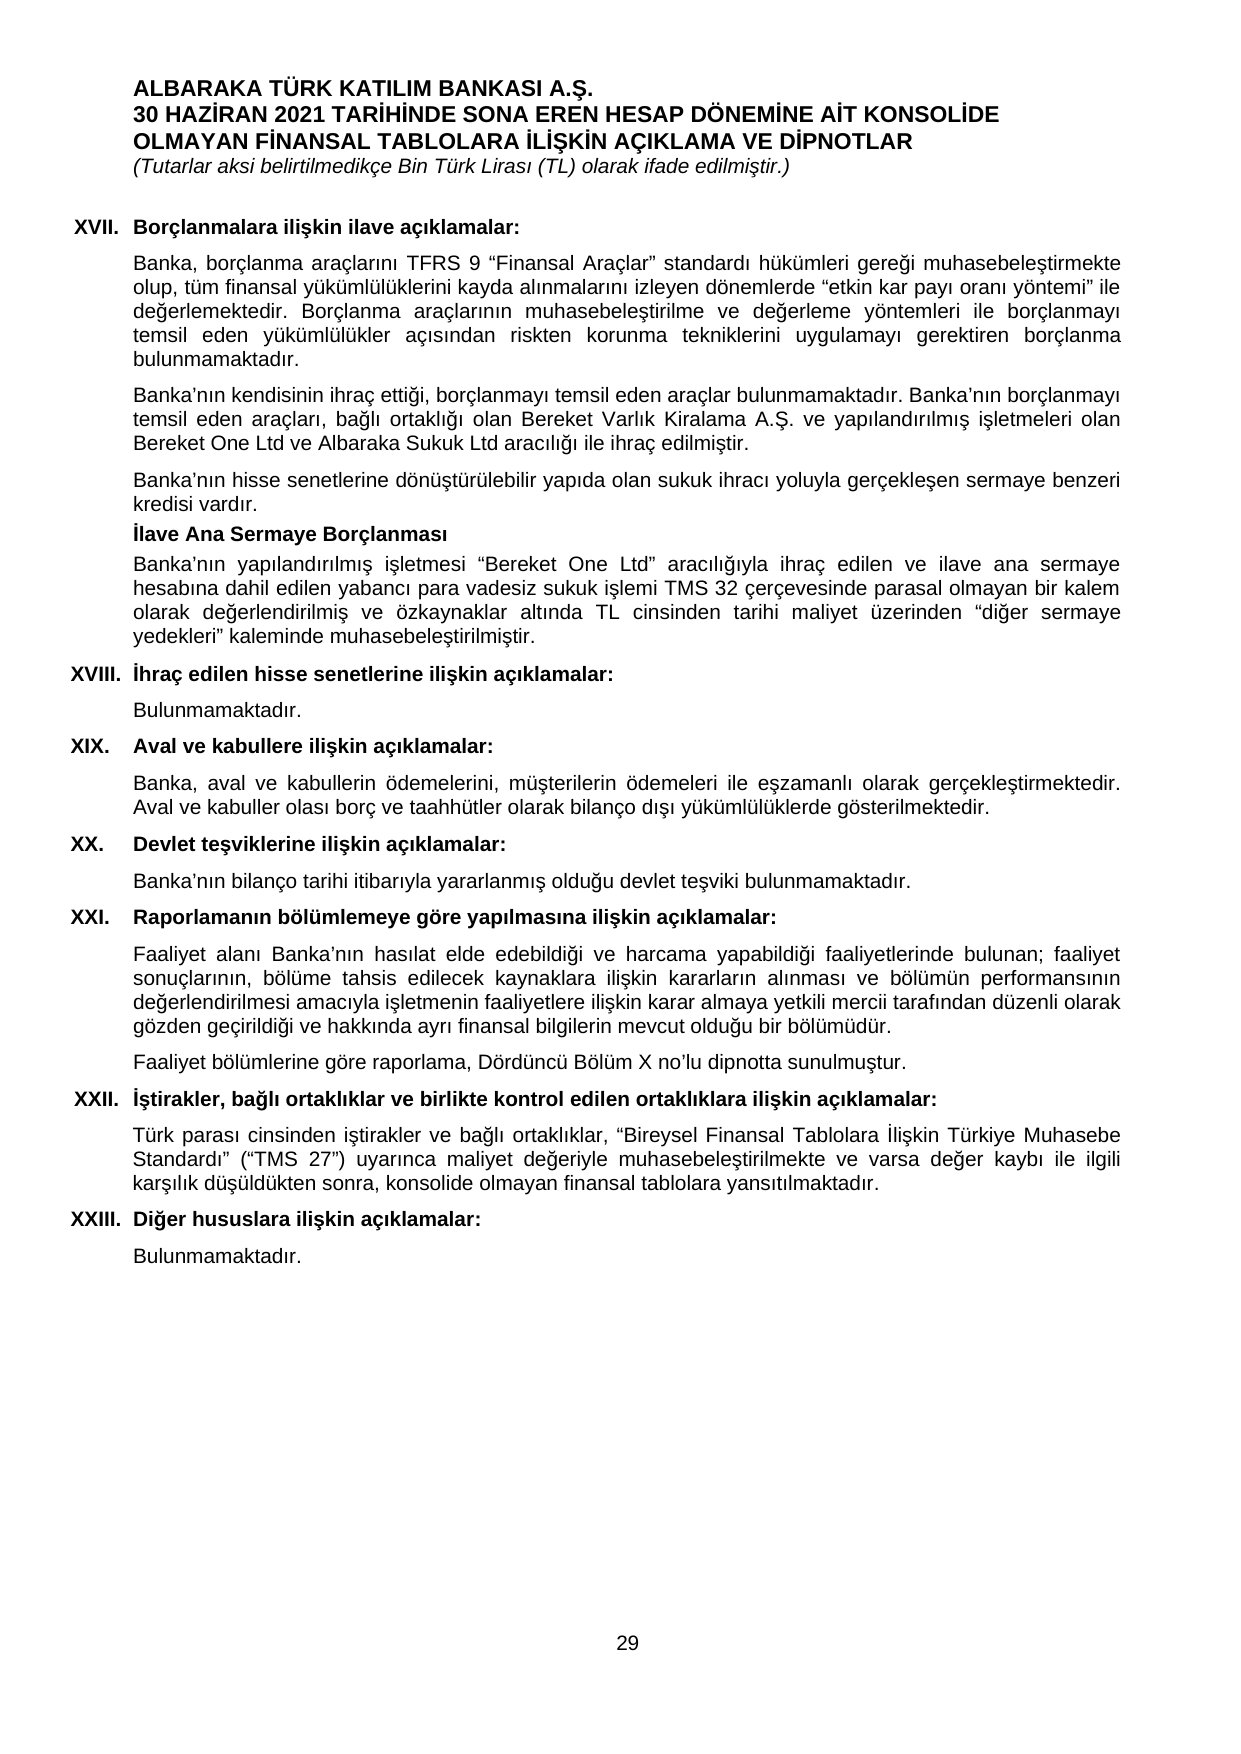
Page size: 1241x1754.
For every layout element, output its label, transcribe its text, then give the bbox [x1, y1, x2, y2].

text XVIII. İhraç edilen hisse senetlerine ilişkin açıklamalar: [70, 661, 1122, 685]
text Banka, aval ve kabullerin ödemelerini, müşterilerin ödemeleri ile eşzamanlı olarak gerçekleştirmektedir. Aval ve kabuller olası borç ve taahhütler olarak bilanço dışı yükümlülüklerde gösterilmektedir. [133, 771, 1122, 819]
text Banka’nın bilanço tarihi itibarıyla yararlanmış olduğu devlet teşviki bulunmamaktadır. [133, 869, 1122, 893]
text Faaliyet bölümlerine göre raporlama, Dördüncü Bölüm X no’lu dipnotta sunulmuştur. [133, 1050, 1122, 1074]
text Faaliyet alanı Banka’nın hasılat elde edebildiği ve harcama yapabildiği faaliyetlerinde bulunan; faaliyet sonuçlarının, bölüme tahsis edilecek kaynaklara ilişkin kararların alınması ve bölümün performansının değerlendirilmesi amacıyla işletmenin faaliyetlere ilişkin karar almaya yetkili mercii tarafından düzenli olarak gözden geçirildiği ve hakkında ayrı finansal bilgilerin mevcut olduğu bir bölümüdür. [133, 942, 1122, 1037]
text Banka’nın hisse senetlerine dönüştürülebilir yapıda olan sukuk ihracı yoluyla gerçekleşen sermaye benzeri kredisi vardır. [133, 468, 1122, 516]
text Türk parası cinsinden iştirakler ve bağlı ortaklıklar, “Bireysel Finansal Tablolara İlişkin Türkiye Muhasebe Standardı” (“TMS 27”) uyarınca maliyet değeriyle muhasebeleştirilmekte ve varsa değer kaybı ile ilgili karşılık düşüldükten sonra, konsolide olmayan finansal tablolara yansıtılmaktadır. [132, 1123, 1122, 1195]
text Banka’nın yapılandırılmış işletmesi “Bereket One Ltd” aracılığıyla ihraç edilen ve ilave ana sermaye hesabına dahil edilen yabancı para vadesiz sukuk işlemi TMS 32 çerçevesinde parasal olmayan bir kalem olarak değerlendirilmiş ve özkaynaklar altında TL cinsinden tarihi maliyet üzerinden “diğer sermaye yedekleri” kaleminde muhasebeleştirilmiştir. [133, 552, 1122, 648]
text Bulunmamaktadır. [133, 698, 1122, 722]
text XIX. Aval ve kabullere ilişkin açıklamalar: [70, 734, 1122, 758]
text XXI. Raporlamanın bölümlemeye göre yapılmasına ilişkin açıklamalar: [70, 905, 1122, 929]
text XX. Devlet teşviklerine ilişkin açıklamalar: [70, 832, 1122, 856]
text XXII. İştirakler, bağlı ortaklıklar ve birlikte kontrol edilen ortaklıklara ilişkin açıklamalar: [74, 1086, 1122, 1110]
text Banka’nın kendisinin ihraç ettiği, borçlanmayı temsil eden araçlar bulunmamaktadır. Banka’nın borçlanmayı temsil eden araçları, bağlı ortaklığı olan Bereket Varlık Kiralama A.Ş. ve yapılandırılmış işletmeleri olan Bereket One Ltd ve Albaraka Sukuk Ltd aracılığı ile ihraç edilmiştir. [133, 383, 1122, 455]
text Banka, borçlanma araçlarını TFRS 9 “Finansal Araçlar” standardı hükümleri gereği muhasebeleştirmekte olup, tüm finansal yükümlülüklerini kayda alınmalarını izleyen dönemlerde “etkin kar payı oranı yöntemi” ile değerlemektedir. Borçlanma araçlarının muhasebeleştirilme ve değerleme yöntemleri ile borçlanmayı temsil eden yükümlülükler açısından riskten korunma tekniklerini uygulamayı gerektiren borçlanma bulunmamaktadır. [133, 251, 1122, 371]
text İlave Ana Sermaye Borçlanması [133, 522, 1122, 546]
text XXIII. Diğer hususlara ilişkin açıklamalar: [70, 1207, 1122, 1231]
text Bulunmamaktadır. [70, 1244, 1122, 1268]
text XVII. Borçlanmalara ilişkin ilave açıklamalar: [74, 214, 1122, 238]
